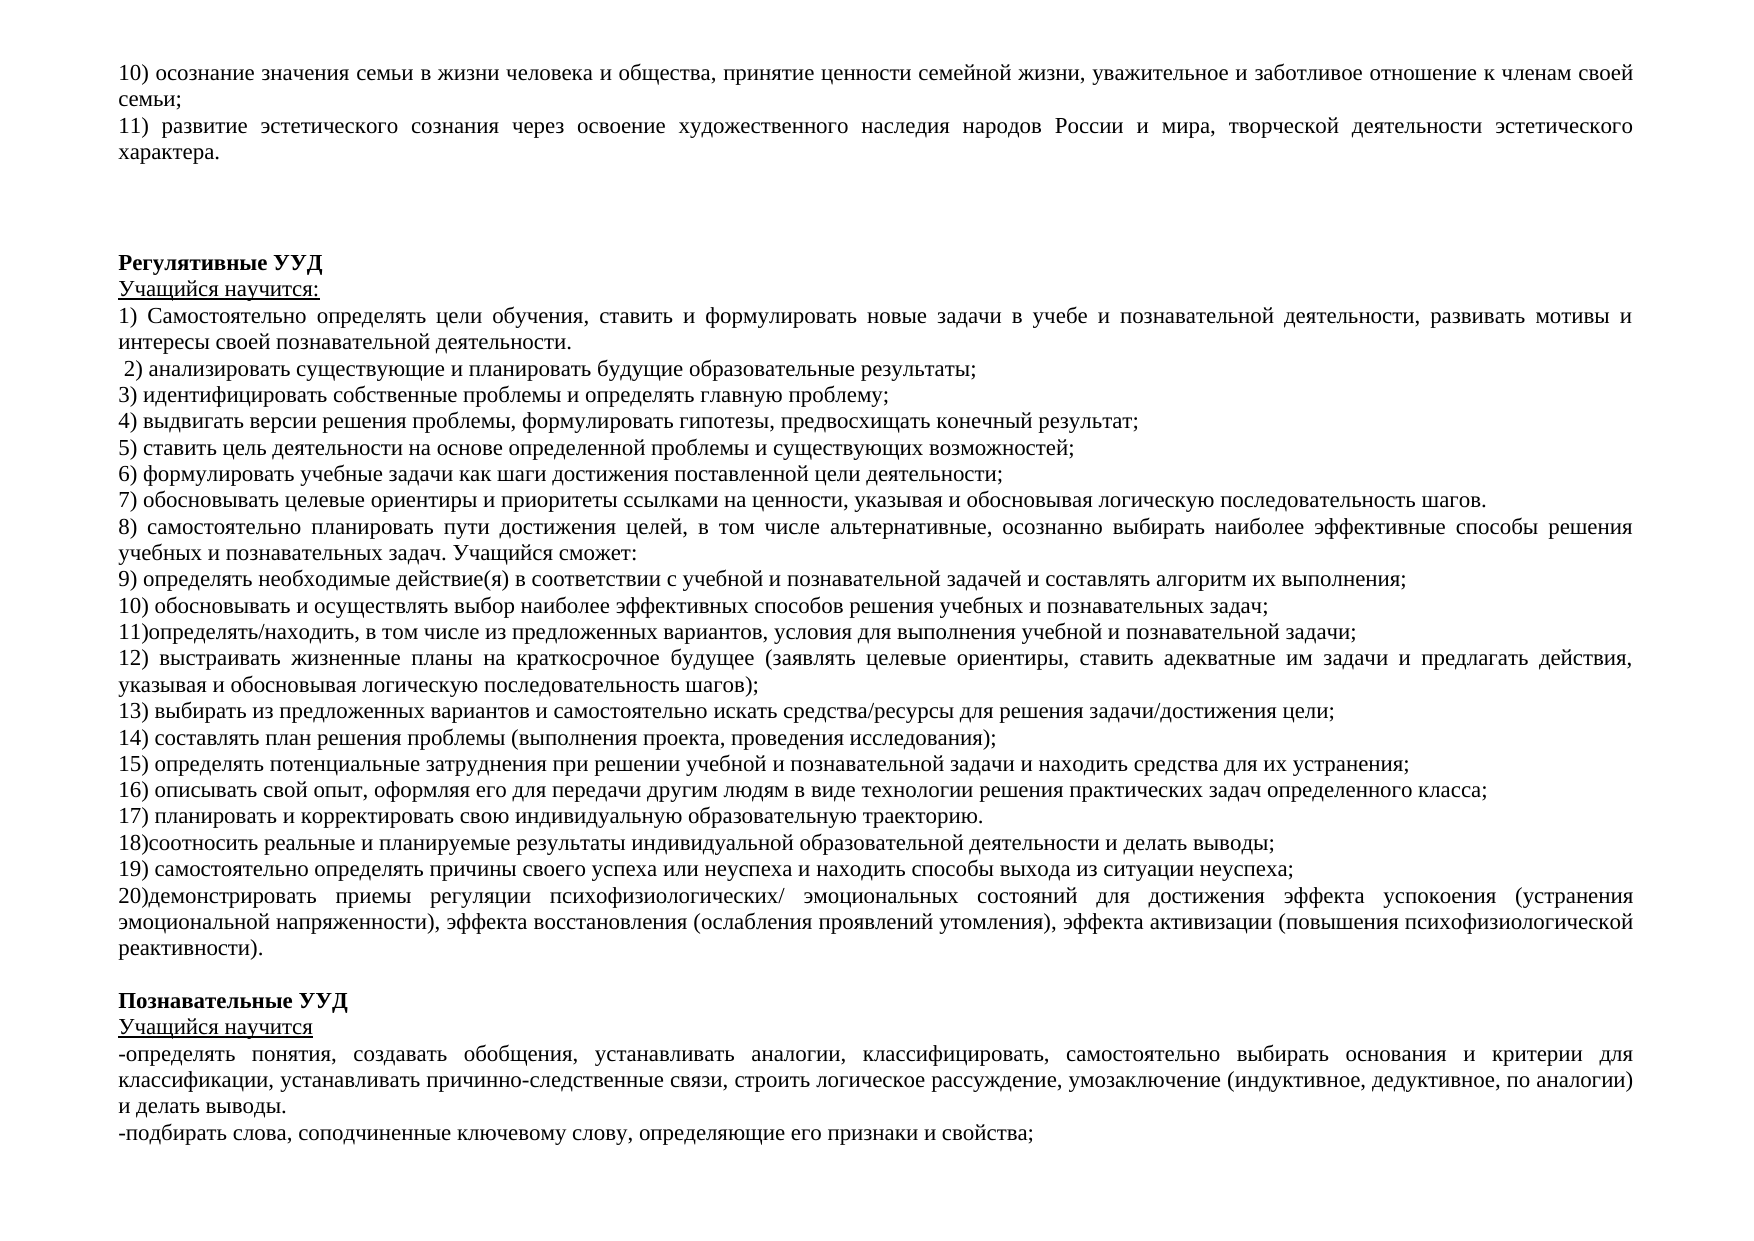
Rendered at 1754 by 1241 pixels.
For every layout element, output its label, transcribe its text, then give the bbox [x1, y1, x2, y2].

text 20)демонстрировать приемы регуляции психофизиологических/ эмоциональных состояний для достижения эффекта успокоения (устранения эмоциональной напряженности), эффекта восстановления (ослабления проявлений утомления), эффекта активизации (повышения психофизиологической реактивности). [118, 882, 1636, 961]
text 10) осознание значения семьи в жизни человека и общества, принятие ценности семейной жизни, уважительное и заботливое отношение к членам своей семьи; [118, 59, 1636, 112]
text Регулятивные УУД [118, 249, 1636, 276]
text 14) составлять план решения проблемы (выполнения проекта, проведения исследования); [118, 723, 1636, 750]
text -определять понятия, создавать обобщения, устанавливать аналогии, классифицировать, самостоятельно выбирать основания и критерии для классификации, устанавливать причинно-следственные связи, строить логическое рассуждение, умозаключение (индуктивное, дедуктивное, по аналогии) и делать выводы. [118, 1040, 1636, 1119]
text 8) самостоятельно планировать пути достижения целей, в том числе альтернативные, осознанно выбирать наиболее эффективные способы решения учебных и познавательных задач. Учащийся сможет: [118, 513, 1636, 565]
text 2) анализировать существующие и планировать будущие образовательные результаты; [118, 354, 1636, 381]
text 19) самостоятельно определять причины своего успеха или неуспеха и находить способы выхода из ситуации неуспеха; [118, 855, 1636, 882]
text 12) выстраивать жизненные планы на краткосрочное будущее (заявлять целевые ориентиры, ставить адекватные им задачи и предлагать действия, указывая и обосновывая логическую последовательность шагов); [118, 644, 1636, 697]
text 18)соотносить реальные и планируемые результаты индивидуальной образовательной деятельности и делать выводы; [118, 829, 1636, 855]
text 3) идентифицировать собственные проблемы и определять главную проблему; [118, 381, 1636, 407]
text Учащийся научится [118, 1013, 1636, 1040]
text 4) выдвигать версии решения проблемы, формулировать гипотезы, предвосхищать конечный результат; [118, 407, 1636, 434]
text 9) определять необходимые действие(я) в соответствии с учебной и познавательной задачей и составлять алгоритм их выполнения; [118, 565, 1636, 592]
text 13) выбирать из предложенных вариантов и самостоятельно искать средства/ресурсы для решения задачи/достижения цели; [118, 697, 1636, 723]
text 11) развитие эстетического сознания через освоение художественного наследия народов России и мира, творческой деятельности эстетического характера. [118, 112, 1636, 164]
text 10) обосновывать и осуществлять выбор наиболее эффективных способов решения учебных и познавательных задач; [118, 592, 1636, 618]
text -подбирать слова, соподчиненные ключевому слову, определяющие его признаки и свойства; [118, 1119, 1636, 1145]
text 5) ставить цель деятельности на основе определенной проблемы и существующих возможностей; [118, 434, 1636, 460]
text Учащийся научится: [118, 276, 1636, 302]
text 16) описывать свой опыт, оформляя его для передачи другим людям в виде технологии решения практических задач определенного класса; [118, 776, 1636, 803]
text 15) определять потенциальные затруднения при решении учебной и познавательной задачи и находить средства для их устранения; [118, 750, 1636, 776]
text 1) Самостоятельно определять цели обучения, ставить и формулировать новые задачи в учебе и познавательной деятельности, развивать мотивы и интересы своей познавательной деятельности. [118, 302, 1636, 354]
text 7) обосновывать целевые ориентиры и приоритеты ссылками на ценности, указывая и обосновывая логическую последовательность шагов. [118, 486, 1636, 513]
text 17) планировать и корректировать свою индивидуальную образовательную траекторию. [118, 803, 1636, 829]
text Познавательные УУД [118, 987, 1636, 1013]
text 11)определять/находить, в том числе из предложенных вариантов, условия для выполнения учебной и познавательной задачи; [118, 618, 1636, 644]
text 6) формулировать учебные задачи как шаги достижения поставленной цели деятельности; [118, 460, 1636, 486]
